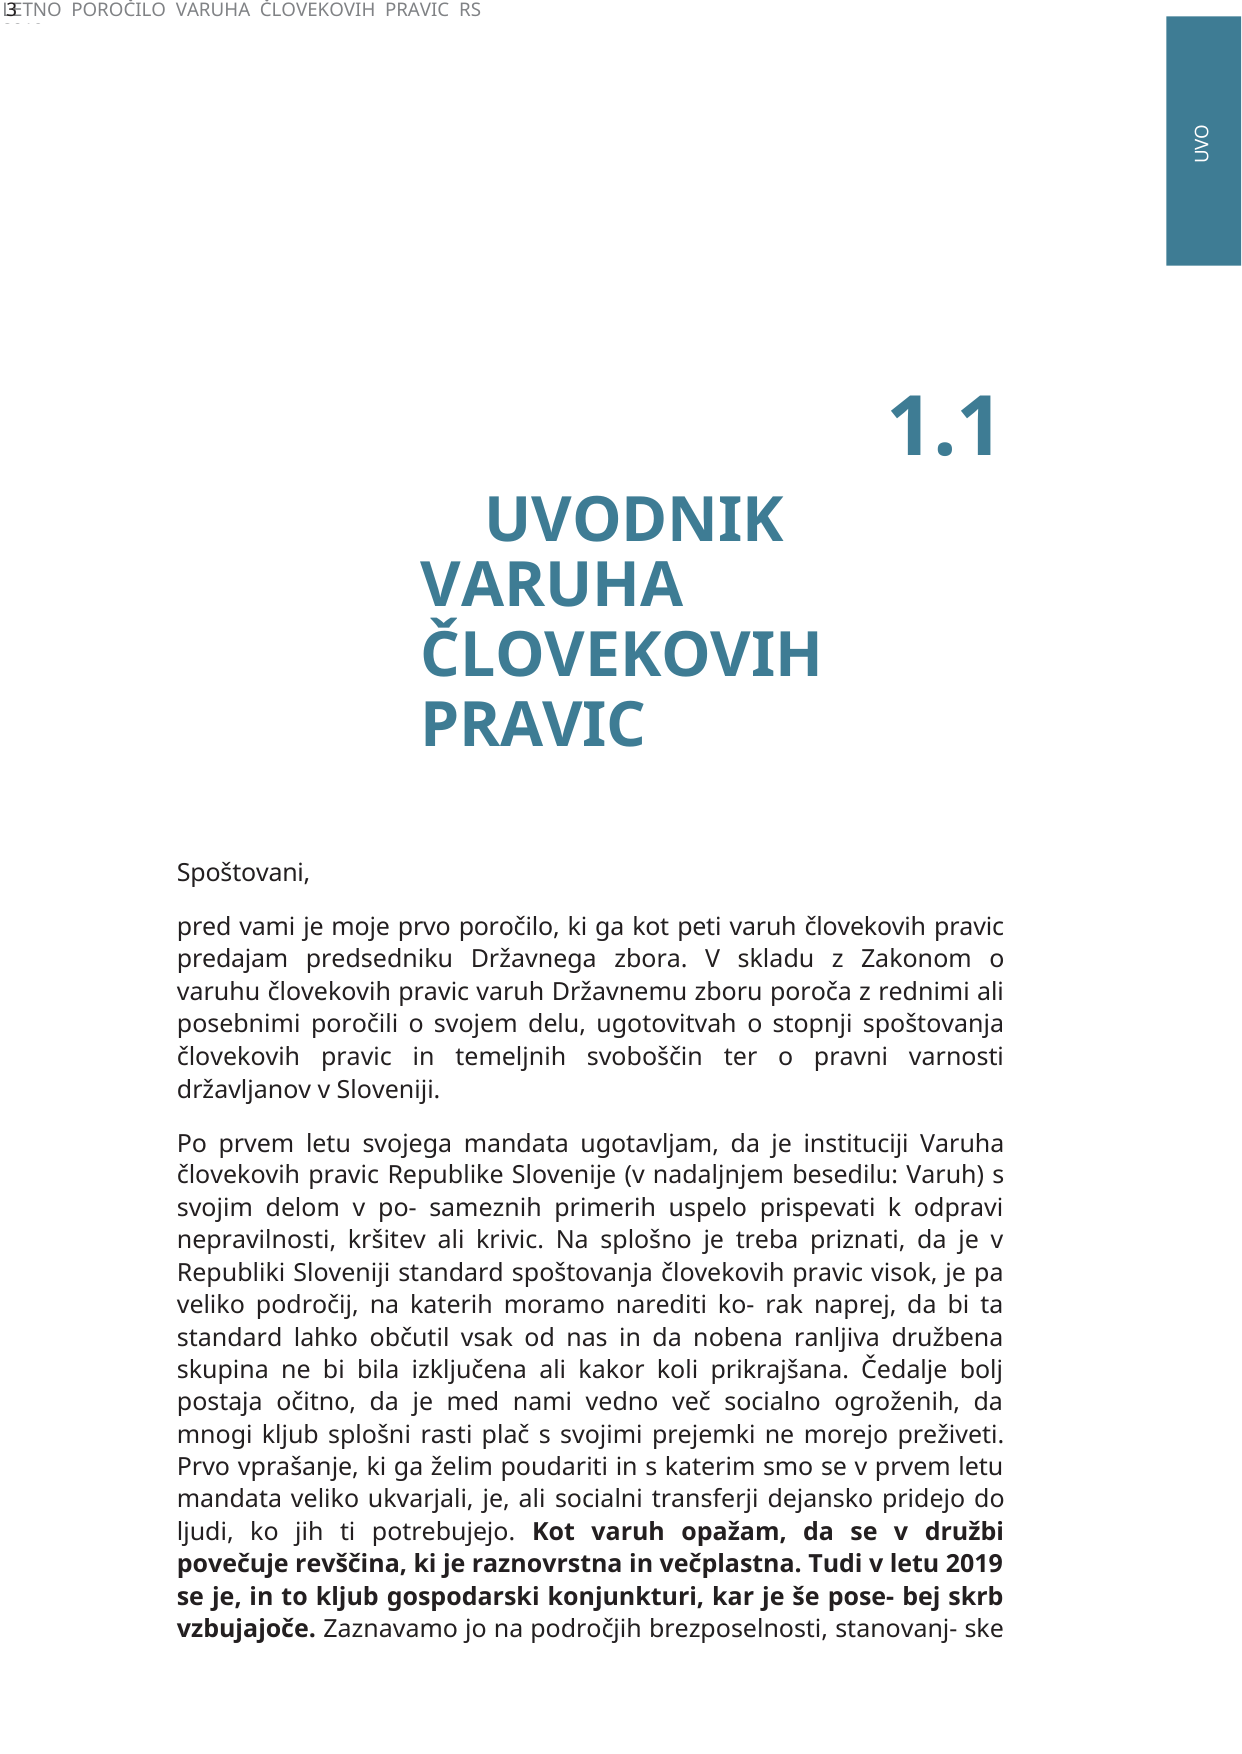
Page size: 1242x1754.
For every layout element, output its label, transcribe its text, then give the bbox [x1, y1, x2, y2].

text Spoštovani, [177, 855, 1242, 889]
text UVODNIK VARUHA ČLOVEKOVIH PRAVIC [420, 485, 1005, 764]
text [177, 1127, 1004, 1645]
text pred vami je moje prvo poročilo, ki ga kot peti varuh človekovih pravic predajam predsedniku Državnega zbora. V skladu z Zakonom o varuhu človekovih pravic varuh Državnemu zboru poroča z rednimi ali posebnimi poročili o svojem delu, ugotovitvah o stopnji spoštovanja človekovih pravic in temeljnih svoboščin ter o pravni varnosti državljanov v Sloveniji. [177, 909, 1004, 1105]
text 1.1 [0, 365, 1004, 478]
